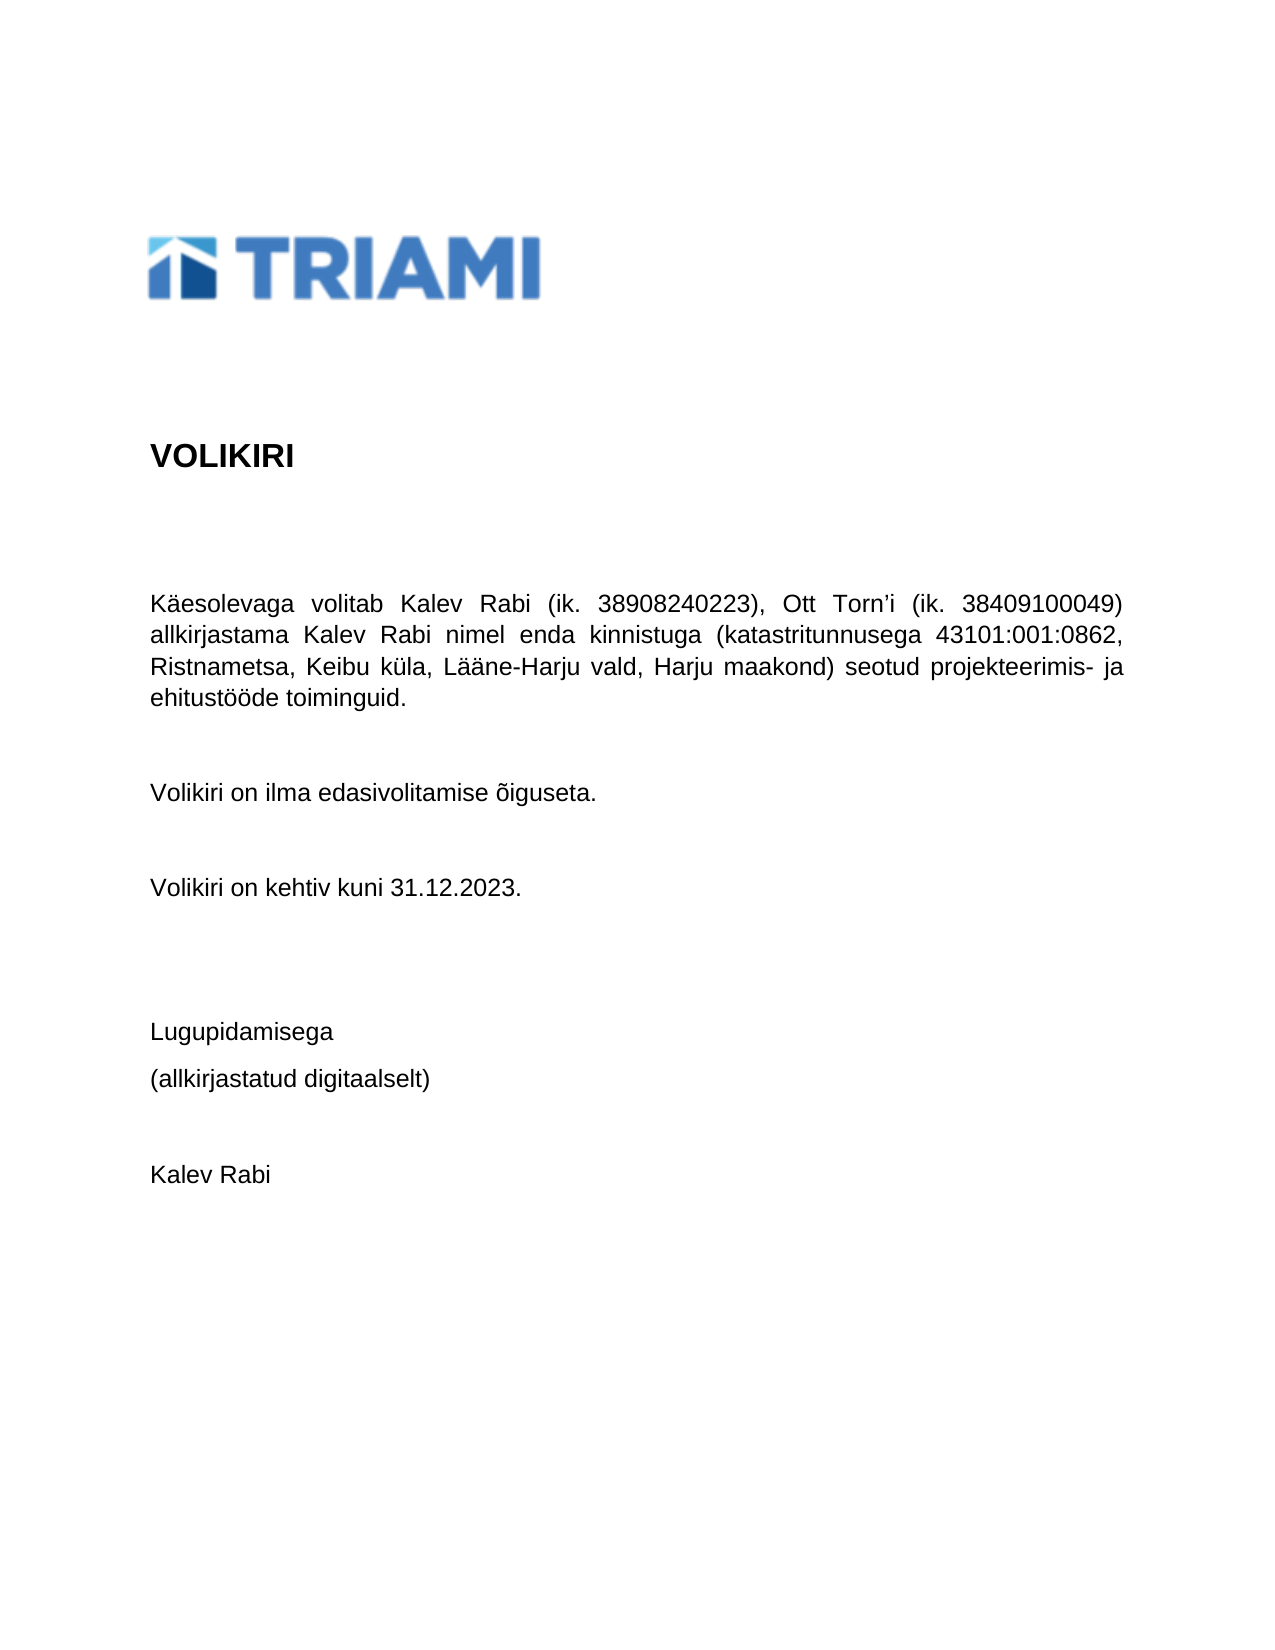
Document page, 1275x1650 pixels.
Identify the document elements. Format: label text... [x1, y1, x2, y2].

text Kalev Rabi [150, 1159, 1125, 1188]
text Lugupidamisega [150, 1016, 1125, 1045]
text Käesolevaga volitab Kalev Rabi (ik. 38908240223), Ott Torn’i (ik. 38409100049) allkirjastama Kalev Rabi nimel enda kinnistuga (katastritunnusega 43101:001:0862, Ristnametsa, Keibu küla, Lääne-Harju vald, Harju maakond) seotud projekteerimis- ja ehitustööde toiminguid. [150, 589, 1125, 711]
text VOLIKIRI [150, 436, 1125, 474]
picture [82, 176, 607, 360]
text Volikiri on kehtiv kuni 31.12.2023. [150, 873, 1125, 902]
text (allkirjastatud digitaalselt) [150, 1064, 1125, 1093]
text Volikiri on ilma edasivolitamise õiguseta. [150, 778, 1125, 807]
